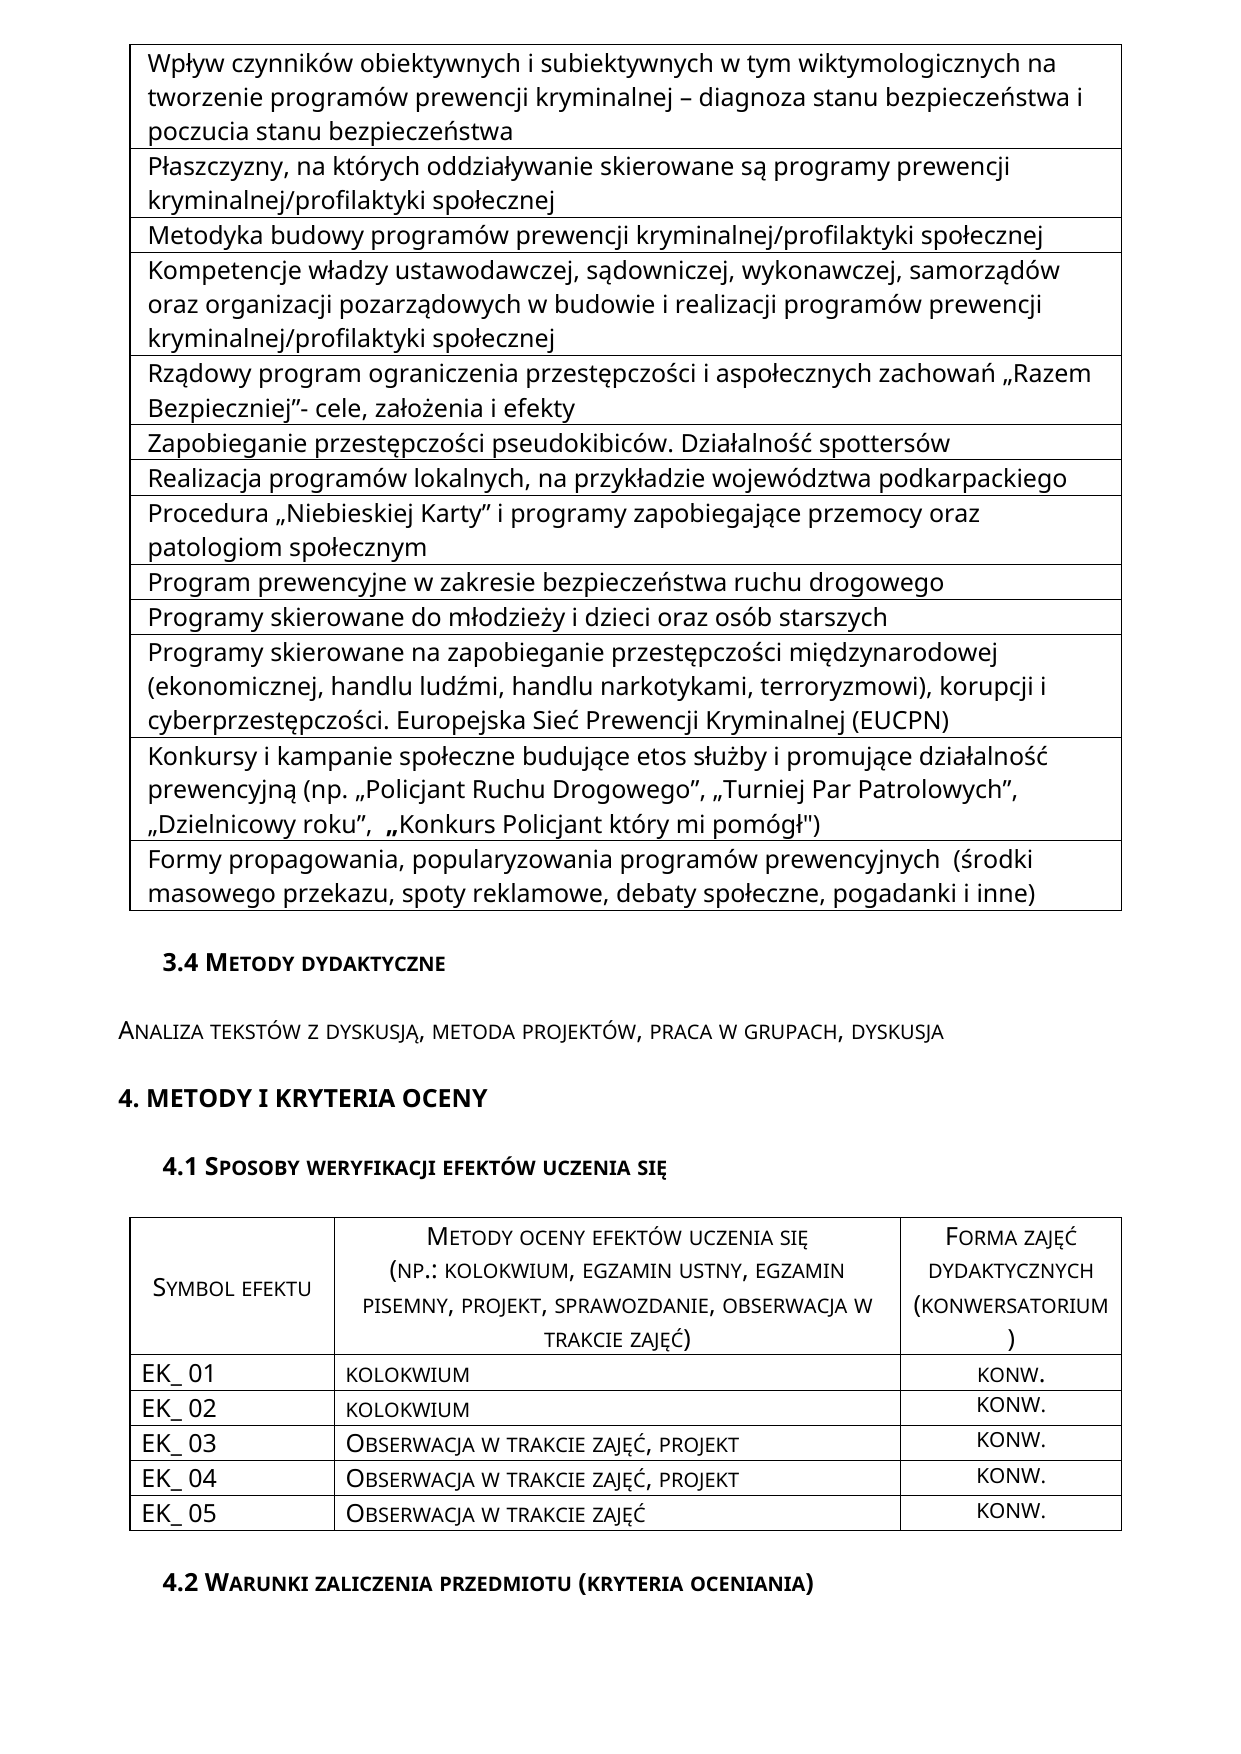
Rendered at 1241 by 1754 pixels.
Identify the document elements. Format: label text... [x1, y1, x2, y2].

table_cell kolokwium [335, 1391, 900, 1424]
text 4. METODY I KRYTERIA OCENY [118, 1081, 1122, 1115]
table_cell Obserwacja w trakcie zajęć, projekt [335, 1426, 900, 1460]
table_cell Realizacja programów lokalnych, na przykładzie województwa podkarpackiego [131, 460, 1121, 494]
table_cell Formy propagowania, popularyzowania programów prewencyjnych (środki masowego przekazu, spoty reklamowe, debaty społeczne, pogadanki i inne) [131, 841, 1121, 909]
table_cell Obserwacja w trakcie zajęć, projekt [335, 1461, 900, 1495]
text 3.4 Metody dydaktyczne [162, 944, 1122, 979]
table_cell Płaszczyzny, na których oddziaływanie skierowane są programy prewencji kryminalnej/profilaktyki społecznej [131, 149, 1121, 217]
table_cell Rządowy program ograniczenia przestępczości i aspołecznych zachowań „Razem Bezpieczniej”- cele, założenia i efekty [131, 356, 1121, 424]
table_cell Programy skierowane na zapobieganie przestępczości międzynarodowej (ekonomicznej, handlu ludźmi, handlu narkotykami, terroryzmowi), korupcji i cyberprzestępczości. Europejska Sieć Prewencji Kryminalnej (EUCPN) [131, 635, 1121, 737]
table_cell konw. [901, 1355, 1121, 1389]
table_cell KONW. [901, 1426, 1121, 1460]
table_cell EK_ 01 [131, 1355, 334, 1389]
table_cell KONW. [901, 1496, 1121, 1530]
table_cell Metodyka budowy programów prewencji kryminalnej/profilaktyki społecznej [131, 218, 1121, 252]
table_cell Programy skierowane do młodzieży i dzieci oraz osób starszych [131, 600, 1121, 634]
table_header Forma zajęć dydaktycznych (konwersatorium) [901, 1218, 1121, 1354]
table_cell EK_ 02 [131, 1391, 334, 1424]
table_cell Obserwacja w trakcie zajęć [335, 1496, 900, 1530]
table_cell Wpływ czynników obiektywnych i subiektywnych w tym wiktymologicznych na tworzenie programów prewencji kryminalnej – diagnoza stanu bezpieczeństwa i poczucia stanu bezpieczeństwa [131, 45, 1121, 148]
text 4.1 Sposoby weryfikacji efektów uczenia się [162, 1149, 1122, 1183]
table_cell EK_ 05 [131, 1496, 334, 1530]
table_cell Zapobieganie przestępczości pseudokibiców. Działalność spottersów [131, 425, 1121, 459]
table_cell Konkursy i kampanie społeczne budujące etos służby i promujące działalność prewencyjną (np. „Policjant Ruchu Drogowego”, „Turniej Par Patrolowych”, „Dzielnicowy roku”, „Konkurs Policjant który mi pomógł") [131, 738, 1121, 840]
table_cell kolokwium [335, 1355, 900, 1389]
table_cell Program prewencyjne w zakresie bezpieczeństwa ruchu drogowego [131, 565, 1121, 599]
table_header Metody oceny efektów uczenia się (np.: kolokwium, egzamin ustny, egzamin pisemny, projekt, sprawozdanie, obserwacja w trakcie zajęć) [335, 1218, 900, 1354]
table_cell Kompetencje władzy ustawodawczej, sądowniczej, wykonawczej, samorządów oraz organizacji pozarządowych w budowie i realizacji programów prewencji kryminalnej/profilaktyki społecznej [131, 253, 1121, 355]
text Analiza tekstów z dyskusją, metoda projektów, praca w grupach, dyskusja [118, 1013, 1122, 1047]
table_cell KONW. [901, 1461, 1121, 1495]
text 4.2 Warunki zaliczenia przedmiotu (kryteria oceniania) [162, 1565, 1122, 1599]
table_cell KONW. [901, 1391, 1121, 1424]
table_cell Procedura „Niebieskiej Karty” i programy zapobiegające przemocy oraz patologiom społecznym [131, 496, 1121, 564]
table_cell EK_ 03 [131, 1426, 334, 1460]
table_header Symbol efektu [131, 1218, 334, 1354]
table_cell EK_ 04 [131, 1461, 334, 1495]
